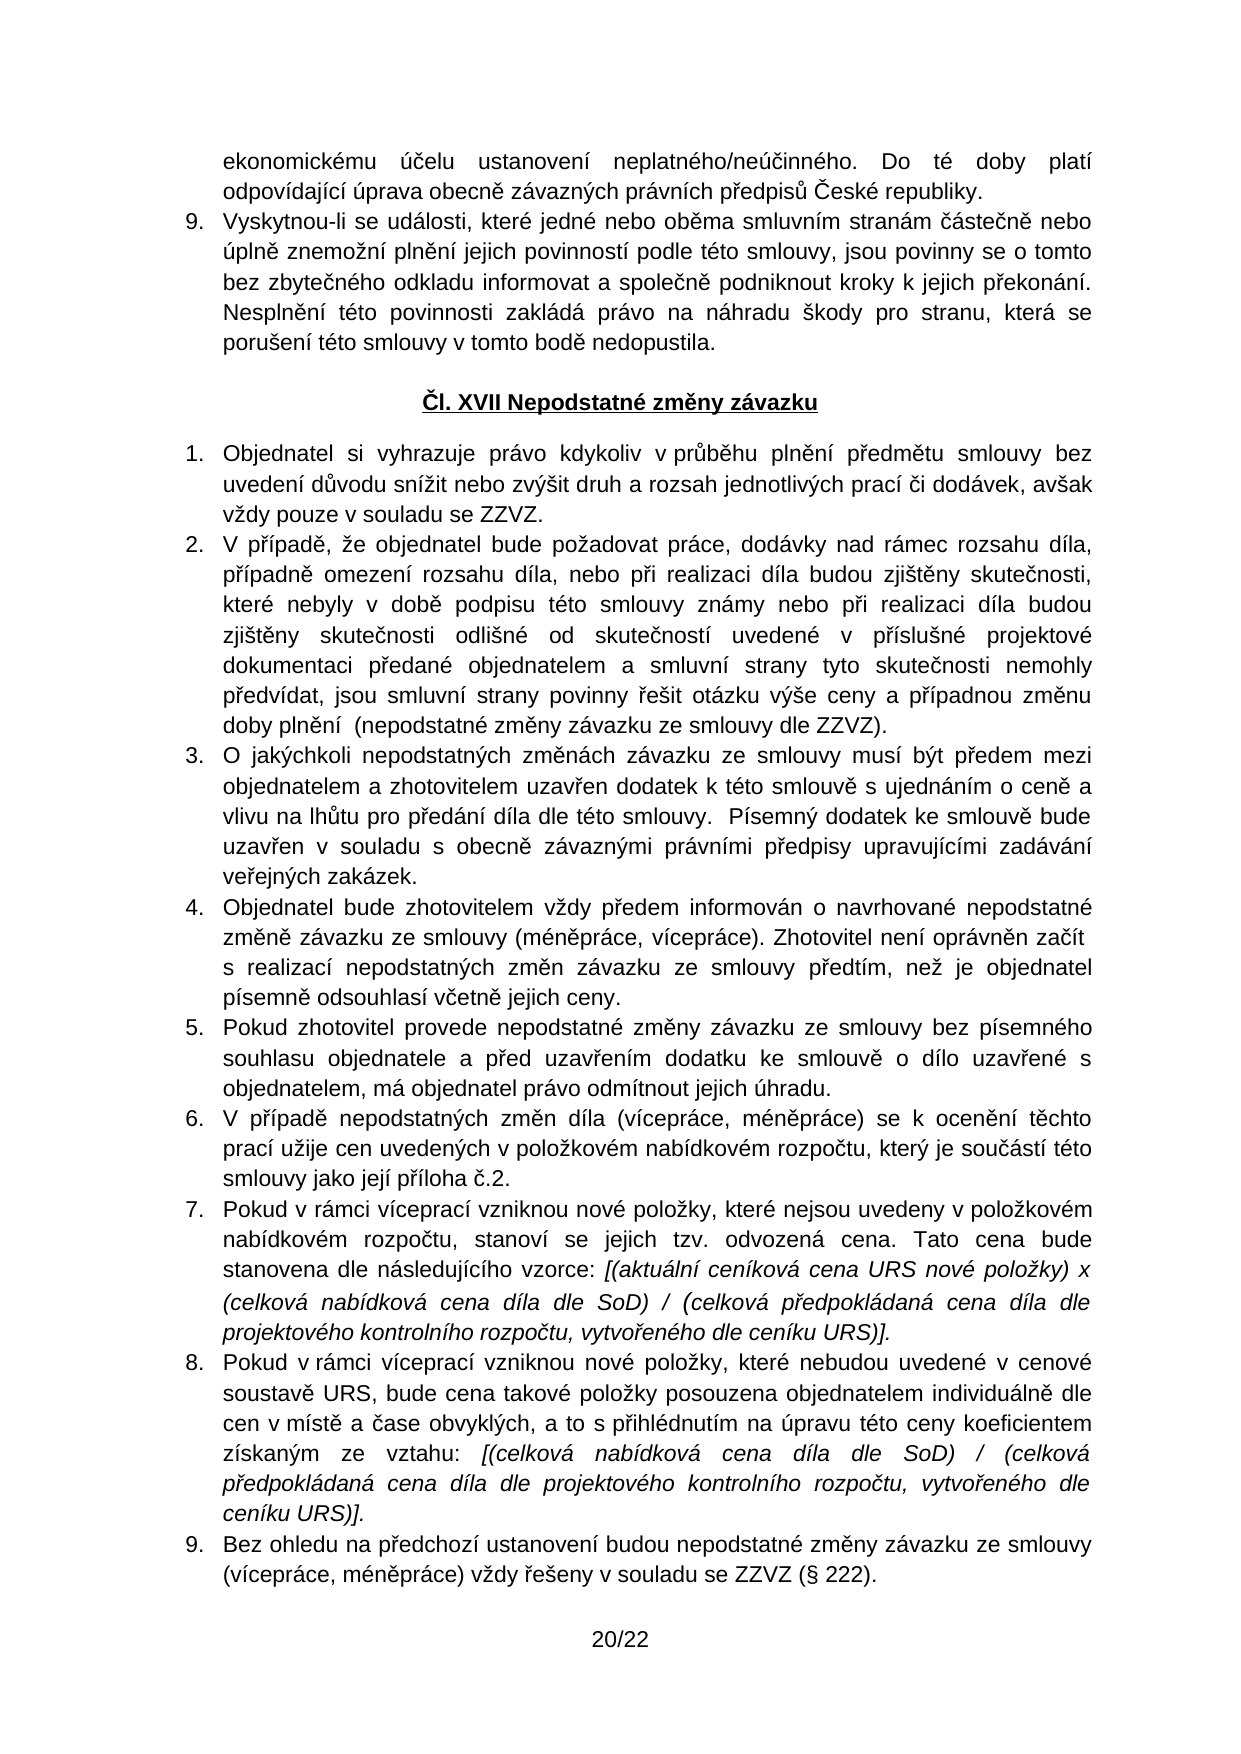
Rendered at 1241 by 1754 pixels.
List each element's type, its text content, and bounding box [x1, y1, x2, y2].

text Čl. XVII Nepodstatné změny závazku [148, 389, 1093, 416]
list O jakýchkoli nepodstatných změnách závazku ze smlouvy musí být předem mezi objednatelem a zhotovitelem uzavřen dodatek k této smlouvě s ujednáním o ceně a vlivu na lhůtu pro předání díla dle této smlouvy. Písemný dodatek ke smlouvě bude uzavřen v souladu s obecně závaznými právními předpisy upravujícími zadávání veřejných zakázek. [185, 742, 1093, 889]
list Pokud zhotovitel provede nepodstatné změny závazku ze smlouvy bez písemného souhlasu objednatele a před uzavřením dodatku ke smlouvě o dílo uzavřené s objednatelem, má objednatel právo odmítnout jejich úhradu. [185, 1014, 1093, 1101]
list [185, 148, 1093, 204]
list V případě, že objednatel bude požadovat práce, dodávky nad rámec rozsahu díla, případně omezení rozsahu díla, nebo při realizaci díla budou zjištěny skutečnosti, které nebyly v době podpisu této smlouvy známy nebo při realizaci díla budou zjištěny skutečnosti odlišné od skutečností uvedené v příslušné projektové dokumentaci předané objednatelem a smluvní strany tyto skutečnosti nemohly předvídat, jsou smluvní strany povinny řešit otázku výše ceny a případnou změnu doby plnění (nepodstatné změny závazku ze smlouvy dle ZZVZ). [185, 531, 1093, 738]
list Vyskytnou-li se události, které jedné nebo oběma smluvním stranám částečně nebo úplně znemožní plnění jejich povinností podle této smlouvy, jsou povinny se o tomto bez zbytečného odkladu informovat a společně podniknout kroky k jejich překonání. Nesplnění této povinnosti zakládá právo na náhradu škody pro stranu, která se porušení této smlouvy v tomto bodě nedopustila. [185, 208, 1093, 355]
list Objednatel bude zhotovitelem vždy předem informován o navrhované nepodstatné změně závazku ze smlouvy (méněpráce, vícepráce). Zhotovitel není oprávněn začít s realizací nepodstatných změn závazku ze smlouvy předtím, než je objednatel písemně odsouhlasí včetně jejich ceny. [185, 893, 1093, 1010]
list V případě nepodstatných změn díla (vícepráce, méněpráce) se k ocenění těchto prací užije cen uvedených v položkovém nabídkovém rozpočtu, který je součástí této smlouvy jako její příloha č.2. [185, 1105, 1093, 1192]
list Objednatel si vyhrazuje právo kdykoliv v průběhu plnění předmětu smlouvy bez uvedení důvodu snížit nebo zvýšit druh a rozsah jednotlivých prací či dodávek, avšak vždy pouze v souladu se ZZVZ. [185, 440, 1093, 527]
list Pokud v rámci víceprací vzniknou nové položky, které nejsou uvedeny v položkovém nabídkovém rozpočtu, stanoví se jejich tzv. odvozená cena. Tato cena bude stanovena dle následujícího vzorce: [(aktuální ceníková cena URS nové položky) x (celková nabídková cena díla dle SoD) / (celková předpokládaná cena díla dle projektového kontrolního rozpočtu, vytvořeného dle ceníku URS)]. [185, 1196, 1093, 1346]
list Bez ohledu na předchozí ustanovení budou nepodstatné změny závazku ze smlouvy (vícepráce, méněpráce) vždy řešeny v souladu se ZZVZ (§ 222). [185, 1531, 1093, 1587]
list Pokud v rámci víceprací vzniknou nové položky, které nebudou uvedené v cenové soustavě URS, bude cena takové položky posouzena objednatelem individuálně dle cen v místě a čase obvyklých, a to s přihlédnutím na úpravu této ceny koeficientem získaným ze vztahu: [(celková nabídková cena díla dle SoD) / (celková předpokládaná cena díla dle projektového kontrolního rozpočtu, vytvořeného dle ceníku URS)]. [185, 1349, 1093, 1527]
